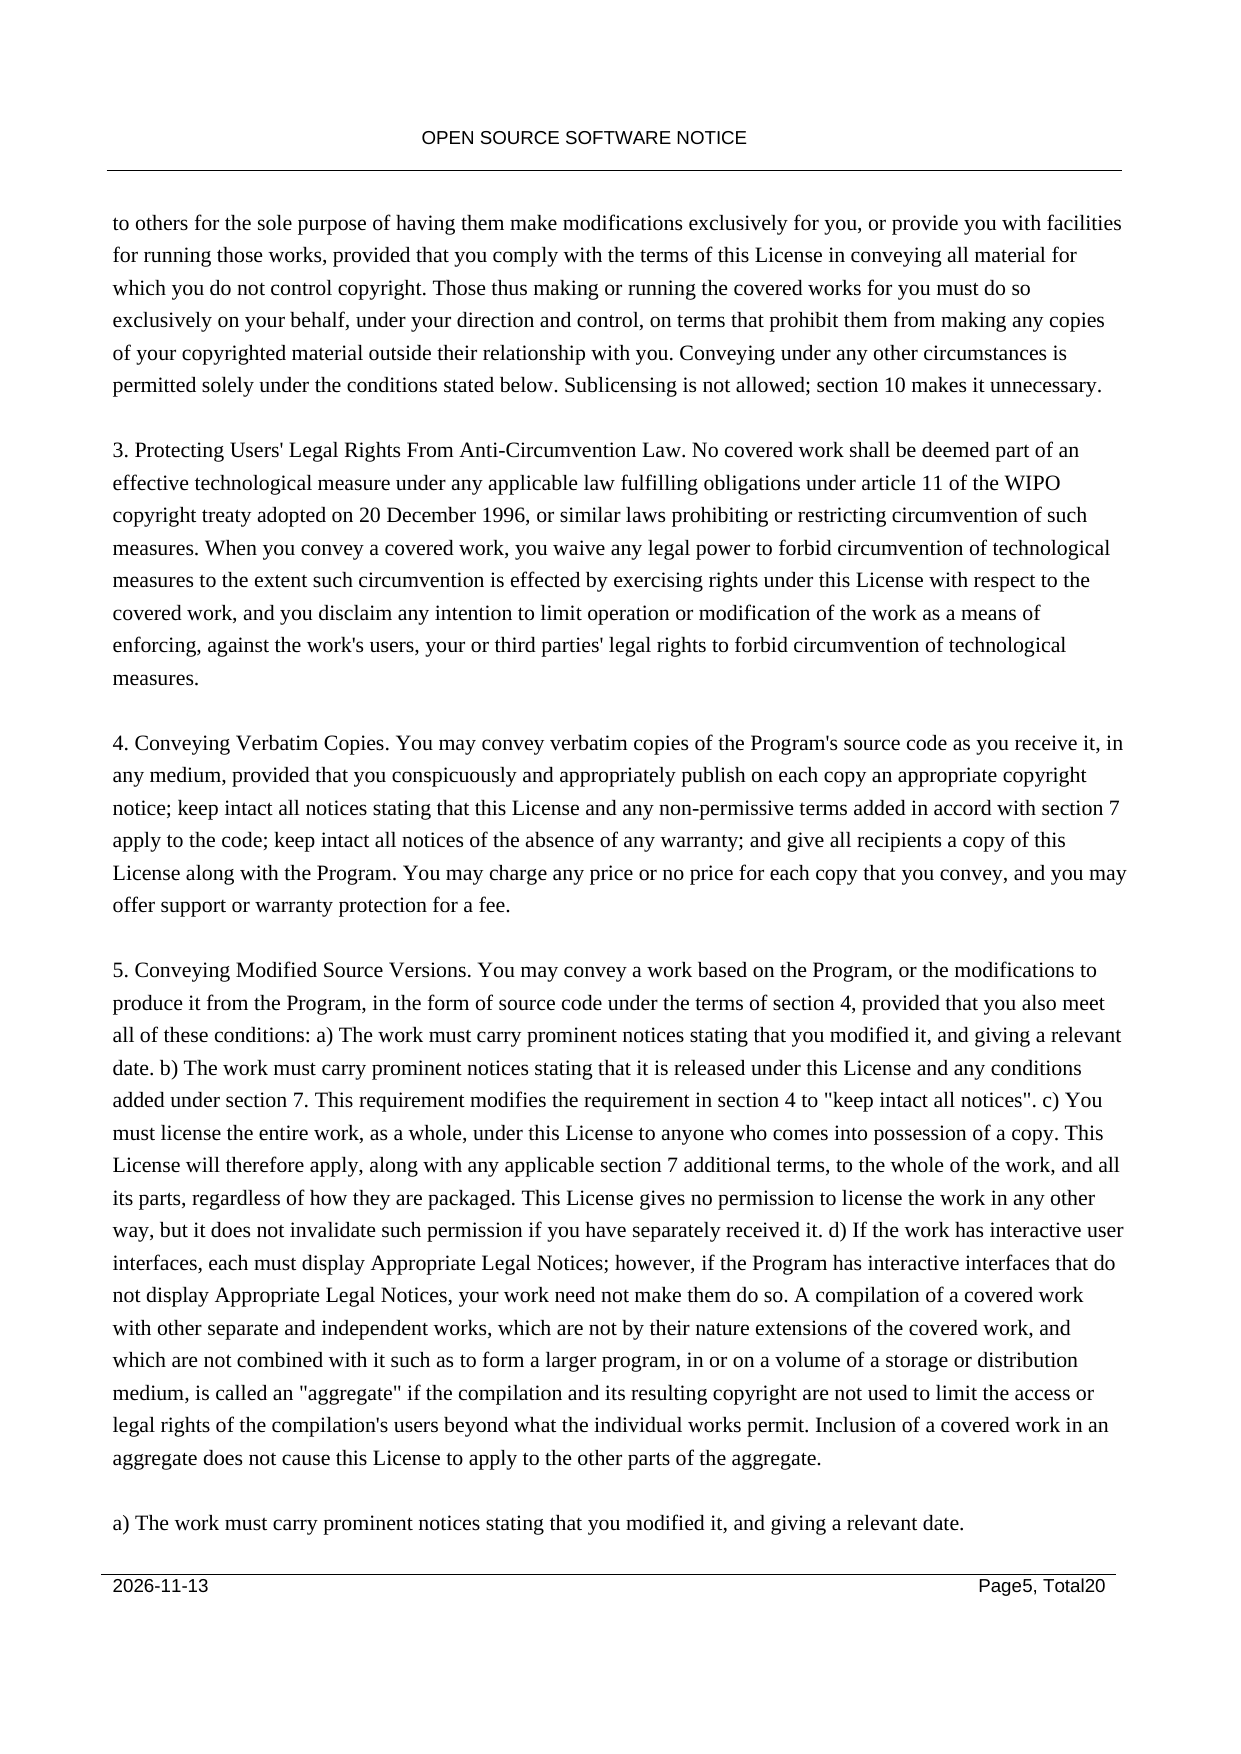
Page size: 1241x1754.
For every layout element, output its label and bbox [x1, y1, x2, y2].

text [112, 206, 1128, 1539]
